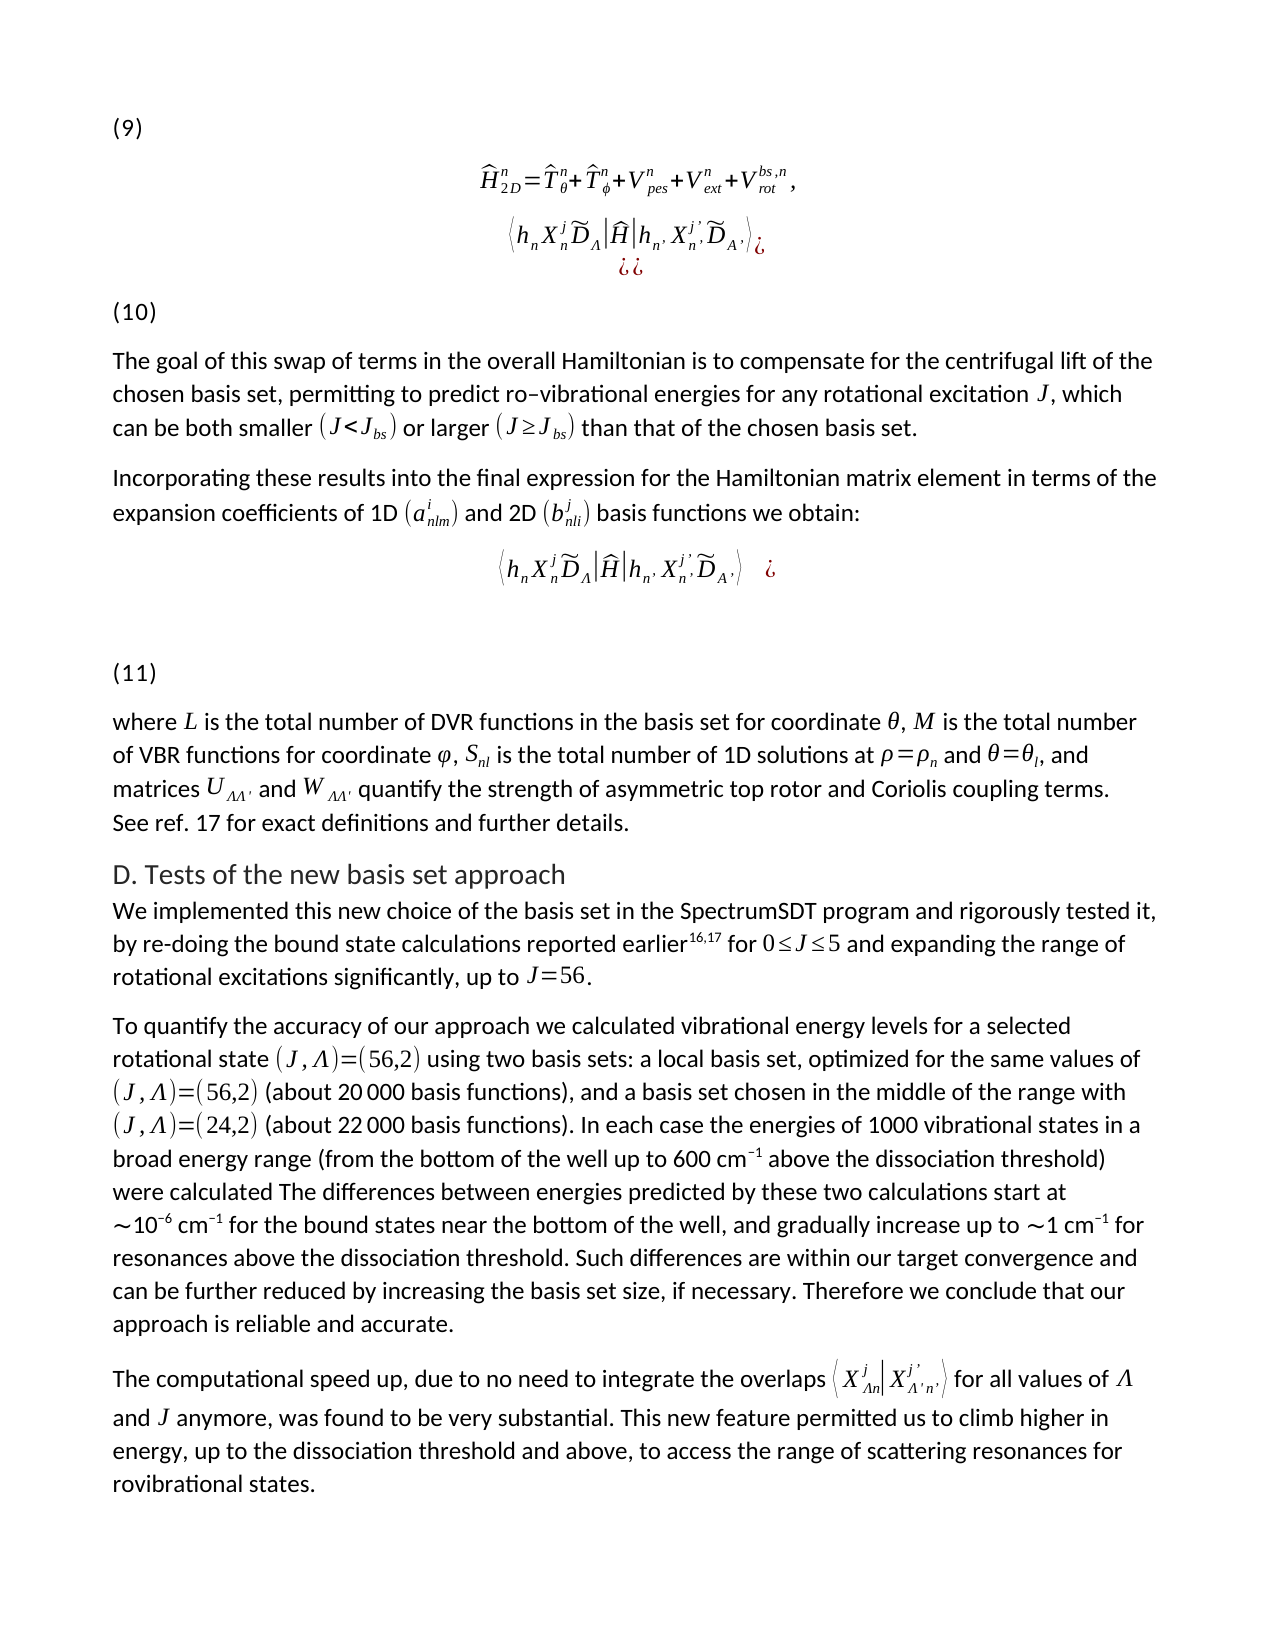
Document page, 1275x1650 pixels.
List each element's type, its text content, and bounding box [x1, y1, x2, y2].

text where is the total number of DVR functions in the basis set for coordinate , is the total number of VBR functions for coordinate , is the total number of 1D solutions at and , and matrices and quantify the strength of asymmetric top rotor and Coriolis coupling terms. See ref. 17 for exact definitions and further details. [112, 706, 1162, 837]
text Incorporating these results into the final expression for the Hamiltonian matrix element in terms of the expansion coefficients of 1D and 2D basis functions we obtain: [112, 462, 1162, 530]
text The goal of this swap of terms in the overall Hamiltonian is to compensate for the centrifugal lift of the chosen basis set, permitting to predict ro–vibrational energies for any rotational excitation , which can be both smaller or larger than that of the chosen basis set. [112, 345, 1162, 443]
text (11) [112, 657, 1162, 687]
text (10) [112, 296, 1162, 326]
subtitle D. Tests of the new basis set approach [112, 856, 1162, 892]
text The computational speed up, due to no need to integrate the overlaps for all values of and anymore, was found to be very substantial. This new feature permitted us to climb higher in energy, up to the dissociation threshold and above, to access the range of scattering resonances for rovibrational states. [112, 1358, 1162, 1499]
text To quantify the accuracy of our approach we calculated vibrational energy levels for a selected rotational state using two basis sets: a local basis set, optimized for the same values of (about 20 000 basis functions), and a basis set chosen in the middle of the range with (about 22 000 basis functions). In each case the energies of 1000 vibrational states in a broad energy range (from the bottom of the well up to 600 cm−1 above the dissociation threshold) were calculated The differences between energies predicted by these two calculations start at ∼10−6 cm−1 for the bound states near the bottom of the well, and gradually increase up to ∼1 cm−1 for resonances above the dissociation threshold. Such differences are within our target convergence and can be further reduced by increasing the basis set size, if necessary. Therefore we conclude that our approach is reliable and accurate. [112, 1010, 1162, 1338]
text (9) [112, 112, 1162, 143]
text We implemented this new choice of the basis set in the SpectrumSDT program and rigorously tested it, by re-doing the bound state calculations reported earlier16,17 for and expanding the range of rotational excitations significantly, up to . [112, 895, 1162, 991]
